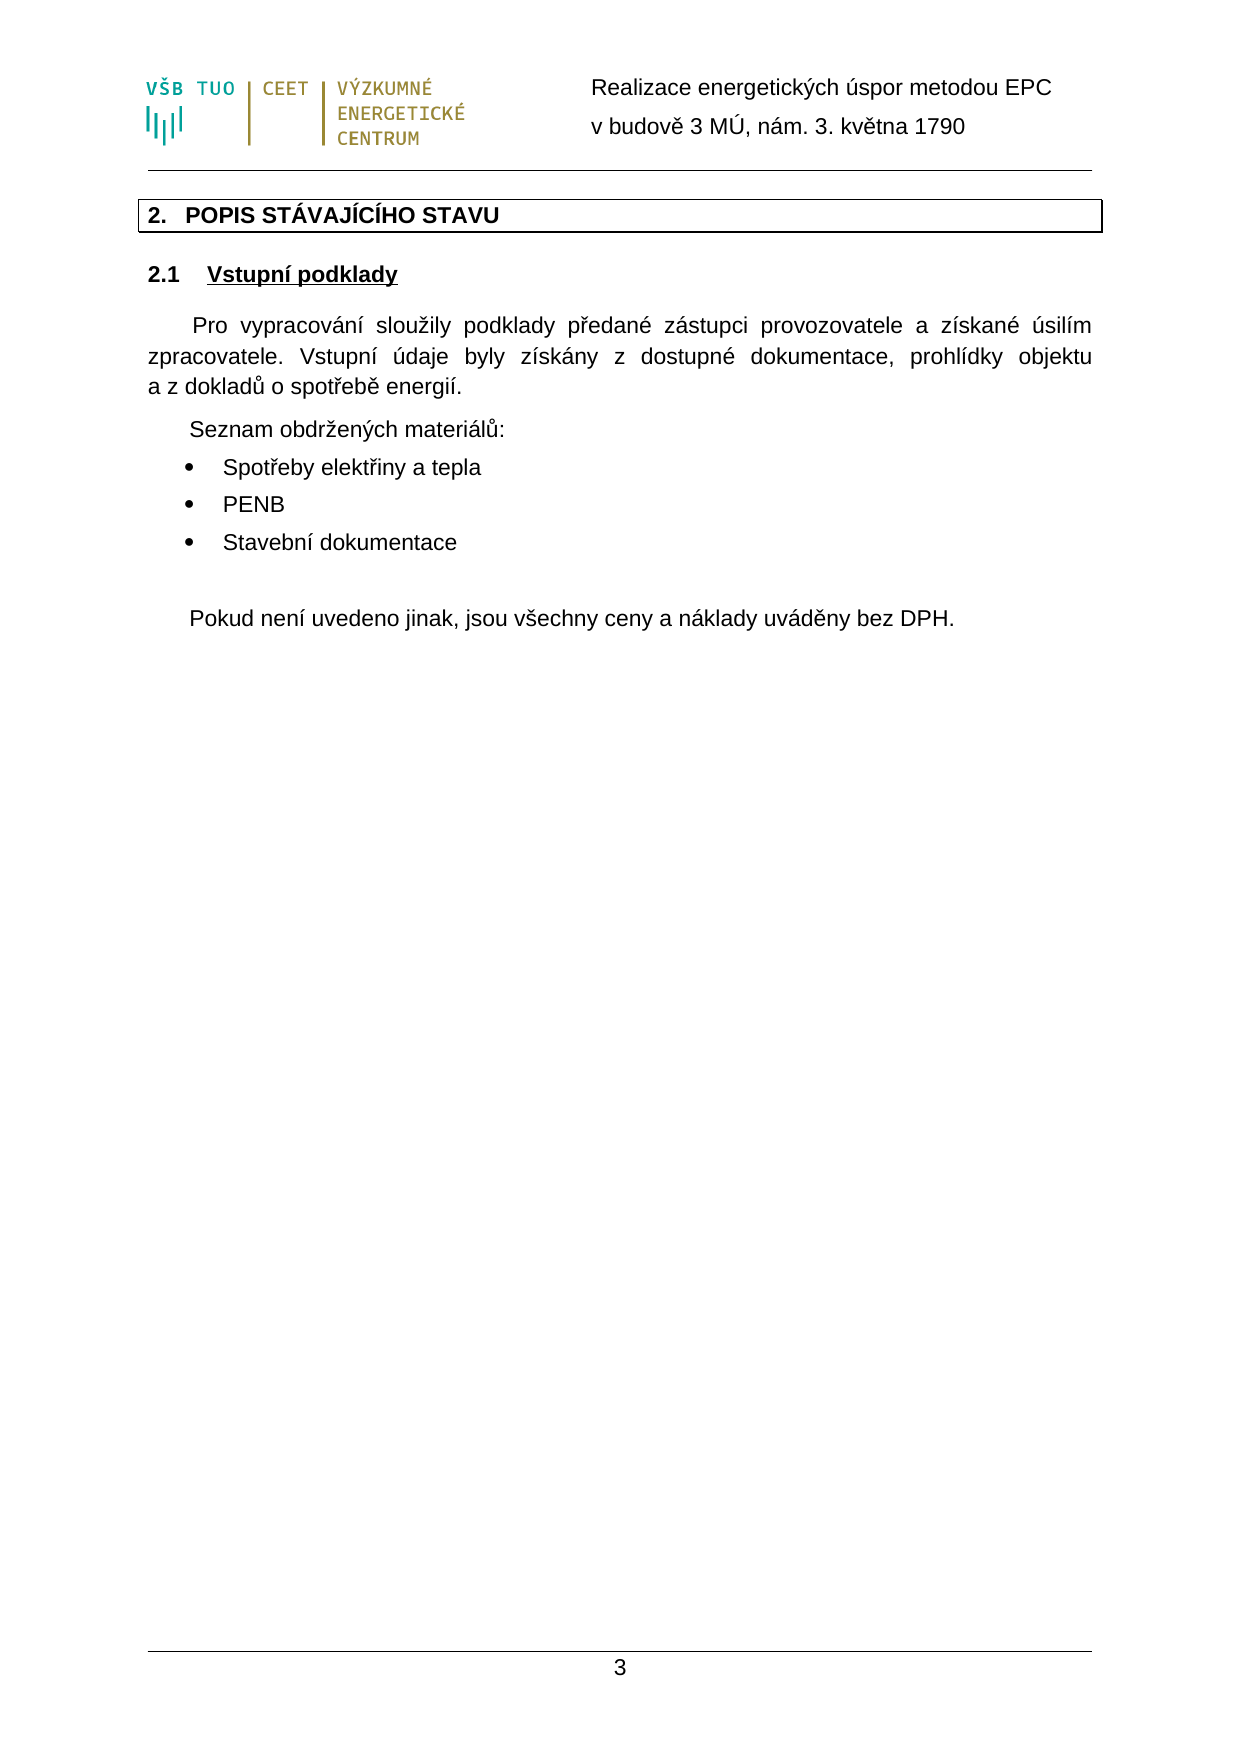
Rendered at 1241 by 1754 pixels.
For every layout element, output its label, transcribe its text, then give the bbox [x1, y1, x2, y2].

list Stavební dokumentace [185, 529, 1092, 555]
list PENB [185, 491, 1092, 518]
list Spotřeby elektřiny a tepla [185, 453, 1092, 480]
text Seznam obdržených materiálů: [148, 416, 1092, 442]
text Vstupní podklady [148, 261, 1092, 288]
text Pro vypracování sloužily podklady předané zástupci provozovatele a získané úsilím zpracovatele. Vstupní údaje byly získány z dostupné dokumentace, prohlídky objektu a z dokladů o spotřebě energií. [148, 312, 1092, 399]
picture [128, 73, 489, 163]
text Pokud není uvedeno jinak, jsou všechny ceny a náklady uváděny bez DPH. [148, 605, 1092, 631]
text POPIS STÁVAJÍCÍHO STAVU [139, 200, 1101, 231]
